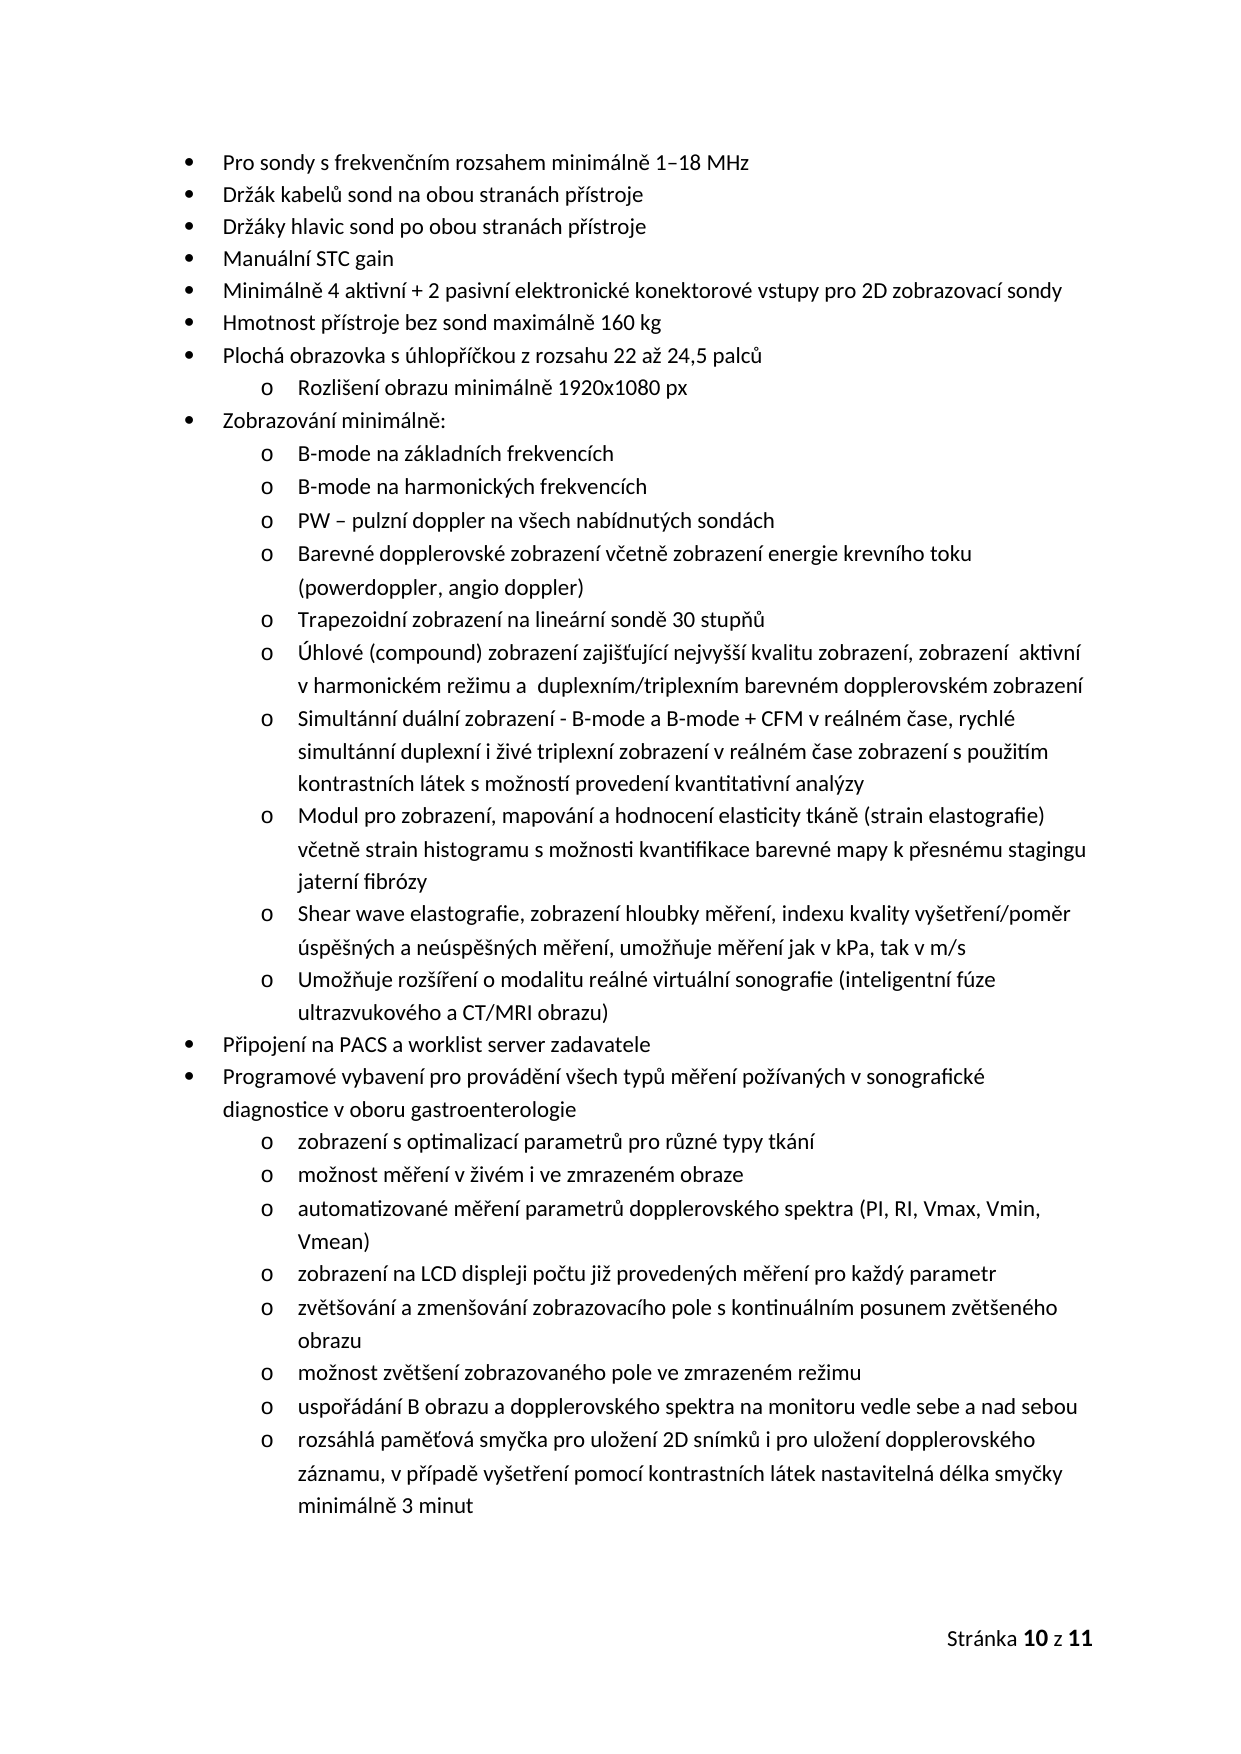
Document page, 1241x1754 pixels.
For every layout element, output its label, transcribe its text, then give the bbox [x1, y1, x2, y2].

list Držák kabelů sond na obou stranách přístroje [185, 180, 1093, 208]
list možnost měření v živém i ve zmrazeném obraze [260, 1160, 1093, 1189]
list Držáky hlavic sond po obou stranách přístroje [185, 212, 1093, 240]
list rozsáhlá paměťová smyčka pro uložení 2D snímků i pro uložení dopplerovského záznamu, v případě vyšetření pomocí kontrastních látek nastavitelná délka smyčky minimálně 3 minut [260, 1426, 1093, 1519]
list Shear wave elastografie, zobrazení hloubky měření, indexu kvality vyšetření/poměr úspěšných a neúspěšných měření, umožňuje měření jak v kPa, tak v m/s [260, 899, 1093, 961]
list možnost zvětšení zobrazovaného pole ve zmrazeném režimu [260, 1358, 1093, 1388]
list Trapezoidní zobrazení na lineární sondě 30 stupňů [260, 605, 1093, 634]
list Programové vybavení pro provádění všech typů měření požívaných v sonografické diagnostice v oboru gastroenterologie [185, 1062, 1093, 1123]
list Plochá obrazovka s úhlopříčkou z rozsahu 22 až 24,5 palců [185, 341, 1093, 369]
list Simultánní duální zobrazení - B-mode a B-mode + CFM v reálném čase, rychlé simultánní duplexní i živé triplexní zobrazení v reálném čase zobrazení s použitím kontrastních látek s možností provedení kvantitativní analýzy [260, 704, 1093, 797]
list zvětšování a zmenšování zobrazovacího pole s kontinuálním posunem zvětšeného obrazu [260, 1293, 1093, 1354]
list automatizované měření parametrů dopplerovského spektra (PI, RI, Vmax, Vmin, Vmean) [260, 1194, 1093, 1255]
list Hmotnost přístroje bez sond maximálně 160 kg [185, 308, 1093, 337]
list Manuální STC gain [185, 244, 1093, 272]
list Barevné dopplerovské zobrazení včetně zobrazení energie krevního toku (powerdoppler, angio doppler) [260, 539, 1093, 601]
list Zobrazování minimálně: [185, 406, 1093, 434]
list Úhlové (compound) zobrazení zajišťující nejvyšší kvalitu zobrazení, zobrazení aktivní v harmonickém režimu a duplexním/triplexním barevném dopplerovském zobrazení [260, 638, 1093, 700]
list PW – pulzní doppler na všech nabídnutých sondách [260, 506, 1093, 535]
list Umožňuje rozšíření o modalitu reálné virtuální sonografie (inteligentní fúze ultrazvukového a CT/MRI obrazu) [260, 965, 1093, 1026]
list uspořádání B obrazu a dopplerovského spektra na monitoru vedle sebe a nad sebou [260, 1392, 1093, 1421]
list zobrazení na LCD displeji počtu již provedených měření pro každý parametr [260, 1259, 1093, 1289]
list zobrazení s optimalizací parametrů pro různé typy tkání [260, 1127, 1093, 1156]
list Připojení na PACS a worklist server zadavatele [185, 1030, 1093, 1058]
list Pro sondy s frekvenčním rozsahem minimálně 1–18 MHz [185, 148, 1093, 176]
list Rozlišení obrazu minimálně 1920x1080 px [260, 373, 1093, 402]
list Modul pro zobrazení, mapování a hodnocení elasticity tkáně (strain elastografie) včetně strain histogramu s možnosti kvantifikace barevné mapy k přesnému stagingu jaterní fibrózy [260, 802, 1093, 895]
list B-mode na harmonických frekvencích [260, 472, 1093, 501]
list Minimálně 4 aktivní + 2 pasivní elektronické konektorové vstupy pro 2D zobrazovací sondy [185, 276, 1093, 304]
list B-mode na základních frekvencích [260, 439, 1093, 468]
